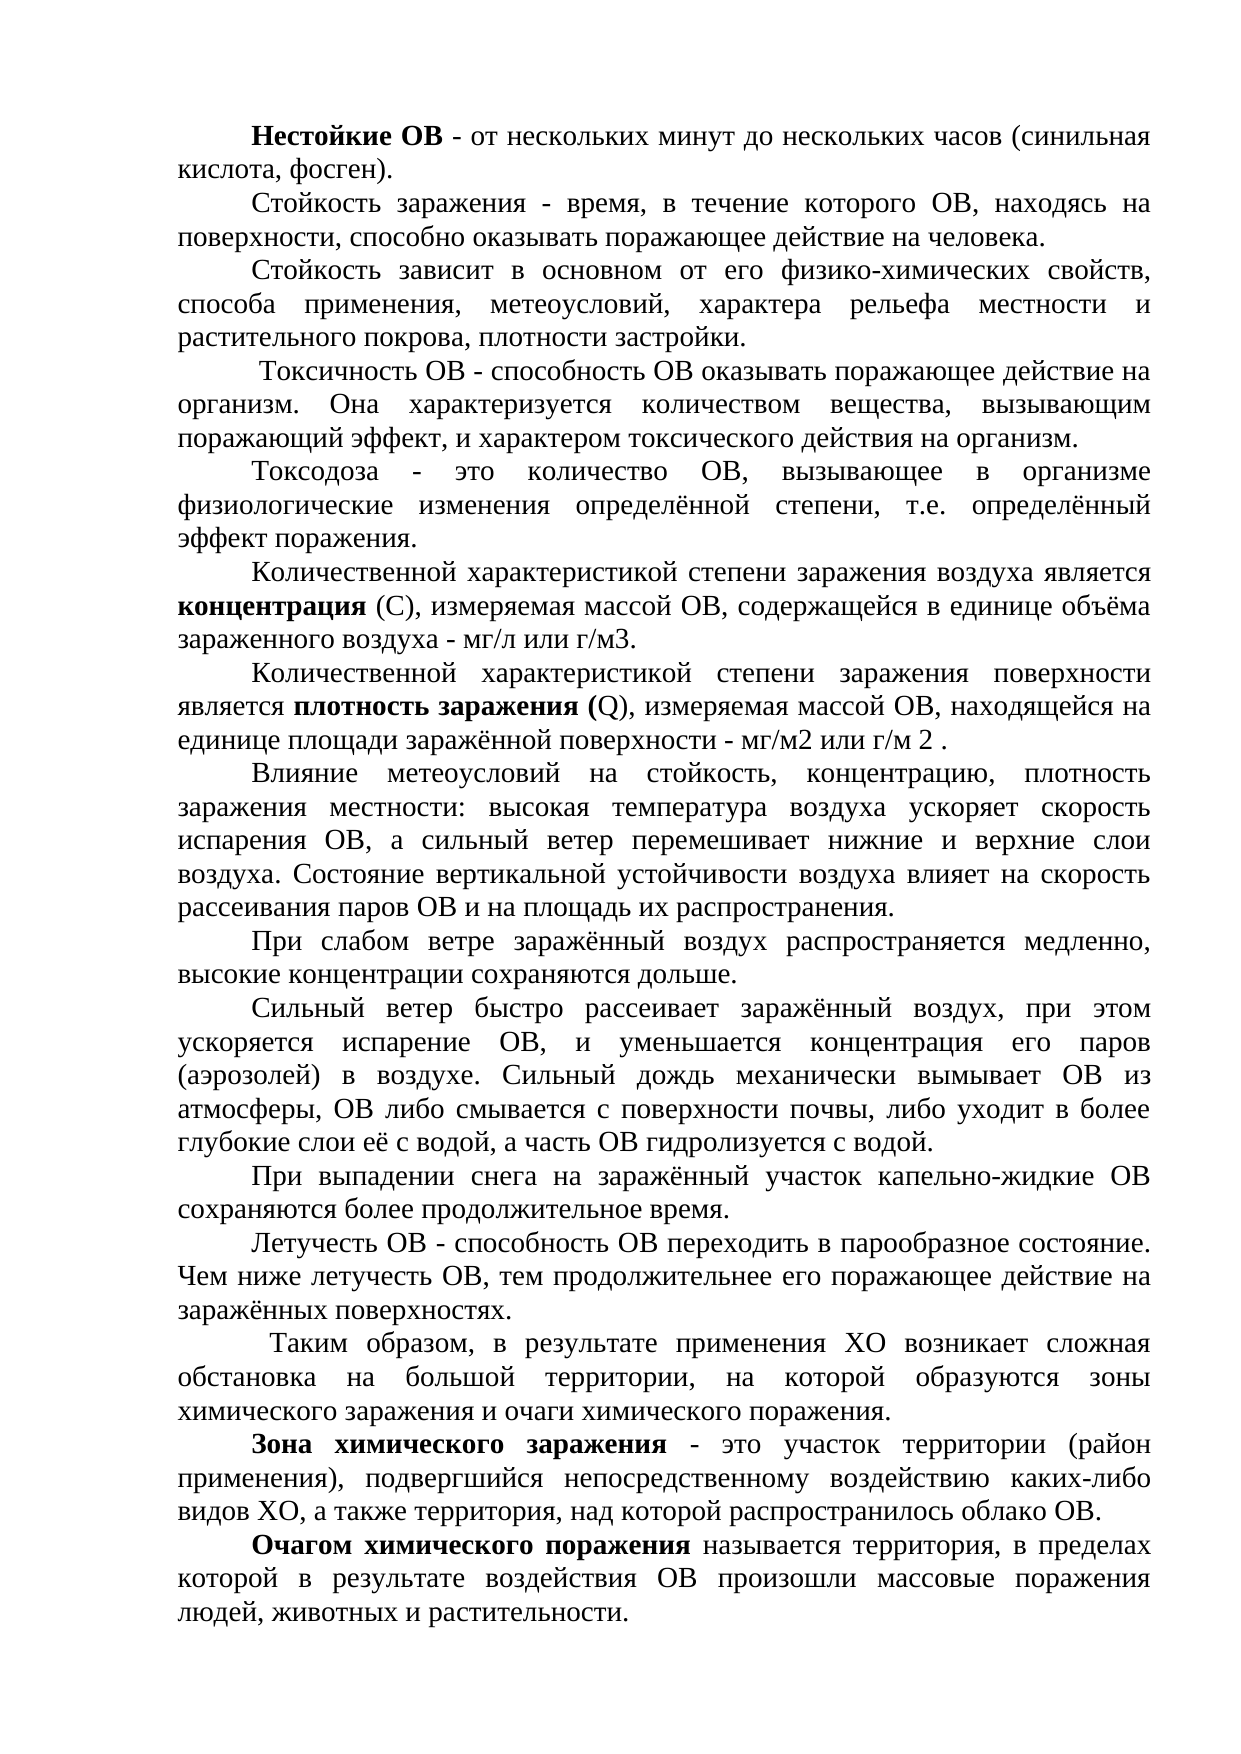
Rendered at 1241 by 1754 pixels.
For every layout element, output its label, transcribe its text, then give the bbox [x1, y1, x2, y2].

text Токсичность ОВ - способность ОВ оказывать поражающее действие на организм. Она характеризуется количеством вещества, вызывающим поражающий эффект, и характером токсического действия на организм. [177, 353, 1152, 453]
text Зона химического заражения - это участок территории (район применения), подвергшийся непосредственному воздействию каких-либо видов ХО, а также территория, над которой распространилось облако ОВ. [177, 1426, 1152, 1527]
text Стойкость зависит в основном от его физико-химических свойств, способа применения, метеоусловий, характера рельефа местности и растительного покрова, плотности застройки. [177, 252, 1152, 353]
text Очагом химического поражения называется территория, в пределах которой в результате воздействия ОВ произошли массовые поражения людей, животных и растительности. [177, 1527, 1152, 1627]
text Количественной характеристикой степени заражения поверхности является плотность заражения (Q), измеряемая массой ОВ, находящейся на единице площади заражённой поверхности - мг/м2 или г/м 2 . [177, 655, 1152, 755]
text Количественной характеристикой степени заражения воздуха является концентрация (С), измеряемая массой ОВ, содержащейся в единице объёма зараженного воздуха - мг/л или г/м3. [177, 554, 1152, 655]
text При слабом ветре заражённый воздух распространяется медленно, высокие концентрации сохраняются дольше. [177, 923, 1152, 990]
text Нестойкие ОВ - от нескольких минут до нескольких часов (синильная кислота, фосген). [177, 118, 1152, 185]
text Стойкость заражения - время, в течение которого ОВ, находясь на поверхности, способно оказывать поражающее действие на человека. [177, 185, 1152, 252]
text Токсодоза - это количество ОВ, вызывающее в организме физиологические изменения определённой степени, т.е. определённый эффект поражения. [177, 453, 1152, 554]
text Сильный ветер быстро рассеивает заражённый воздух, при этом ускоряется испарение ОВ, и уменьшается концентрация его паров (аэрозолей) в воздухе. Сильный дождь механически вымывает ОВ из атмосферы, ОВ либо смывается с поверхности почвы, либо уходит в более глубокие слои её с водой, а часть ОВ гидролизуется с водой. [177, 990, 1152, 1158]
text При выпадении снега на заражённый участок капельно-жидкие ОВ сохраняются более продолжительное время. [177, 1158, 1152, 1225]
text Летучесть ОВ - способность ОВ переходить в парообразное состояние. Чем ниже летучесть ОВ, тем продолжительнее его поражающее действие на заражённых поверхностях. [177, 1225, 1152, 1326]
text Влияние метеоусловий на стойкость, концентрацию, плотность заражения местности: высокая температура воздуха ускоряет скорость испарения ОВ, а сильный ветер перемешивает нижние и верхние слои воздуха. Состояние вертикальной устойчивости воздуха влияет на скорость рассеивания паров ОВ и на площадь их распространения. [177, 755, 1152, 923]
text Таким образом, в результате применения ХО возникает сложная обстановка на большой территории, на которой образуются зоны химического заражения и очаги химического поражения. [177, 1326, 1152, 1426]
